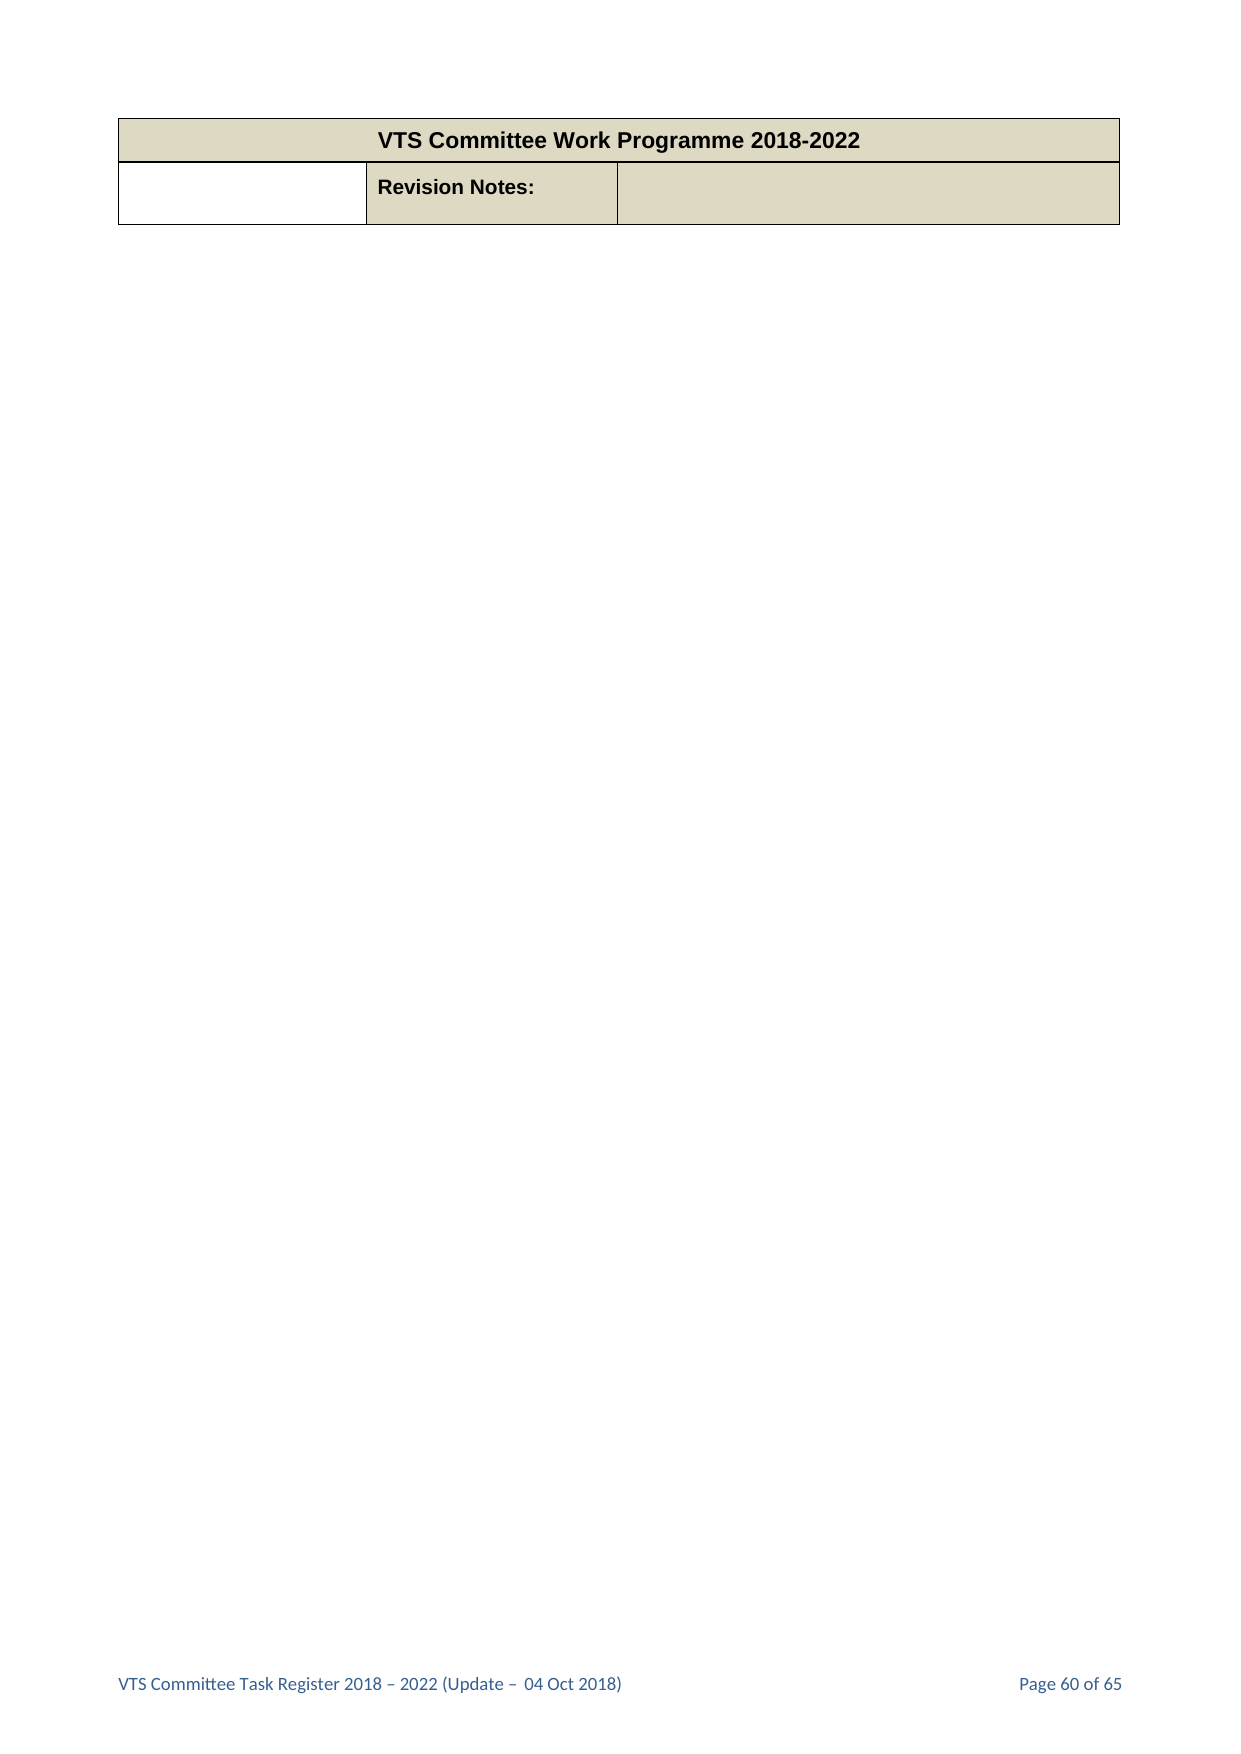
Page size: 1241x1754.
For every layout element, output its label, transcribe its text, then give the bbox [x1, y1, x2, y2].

table_header VTS Committee Work Programme 2018-2022 [119, 119, 1119, 161]
table_cell Revision Notes: [367, 163, 617, 224]
table_cell [618, 163, 1119, 224]
table_cell [119, 163, 366, 224]
